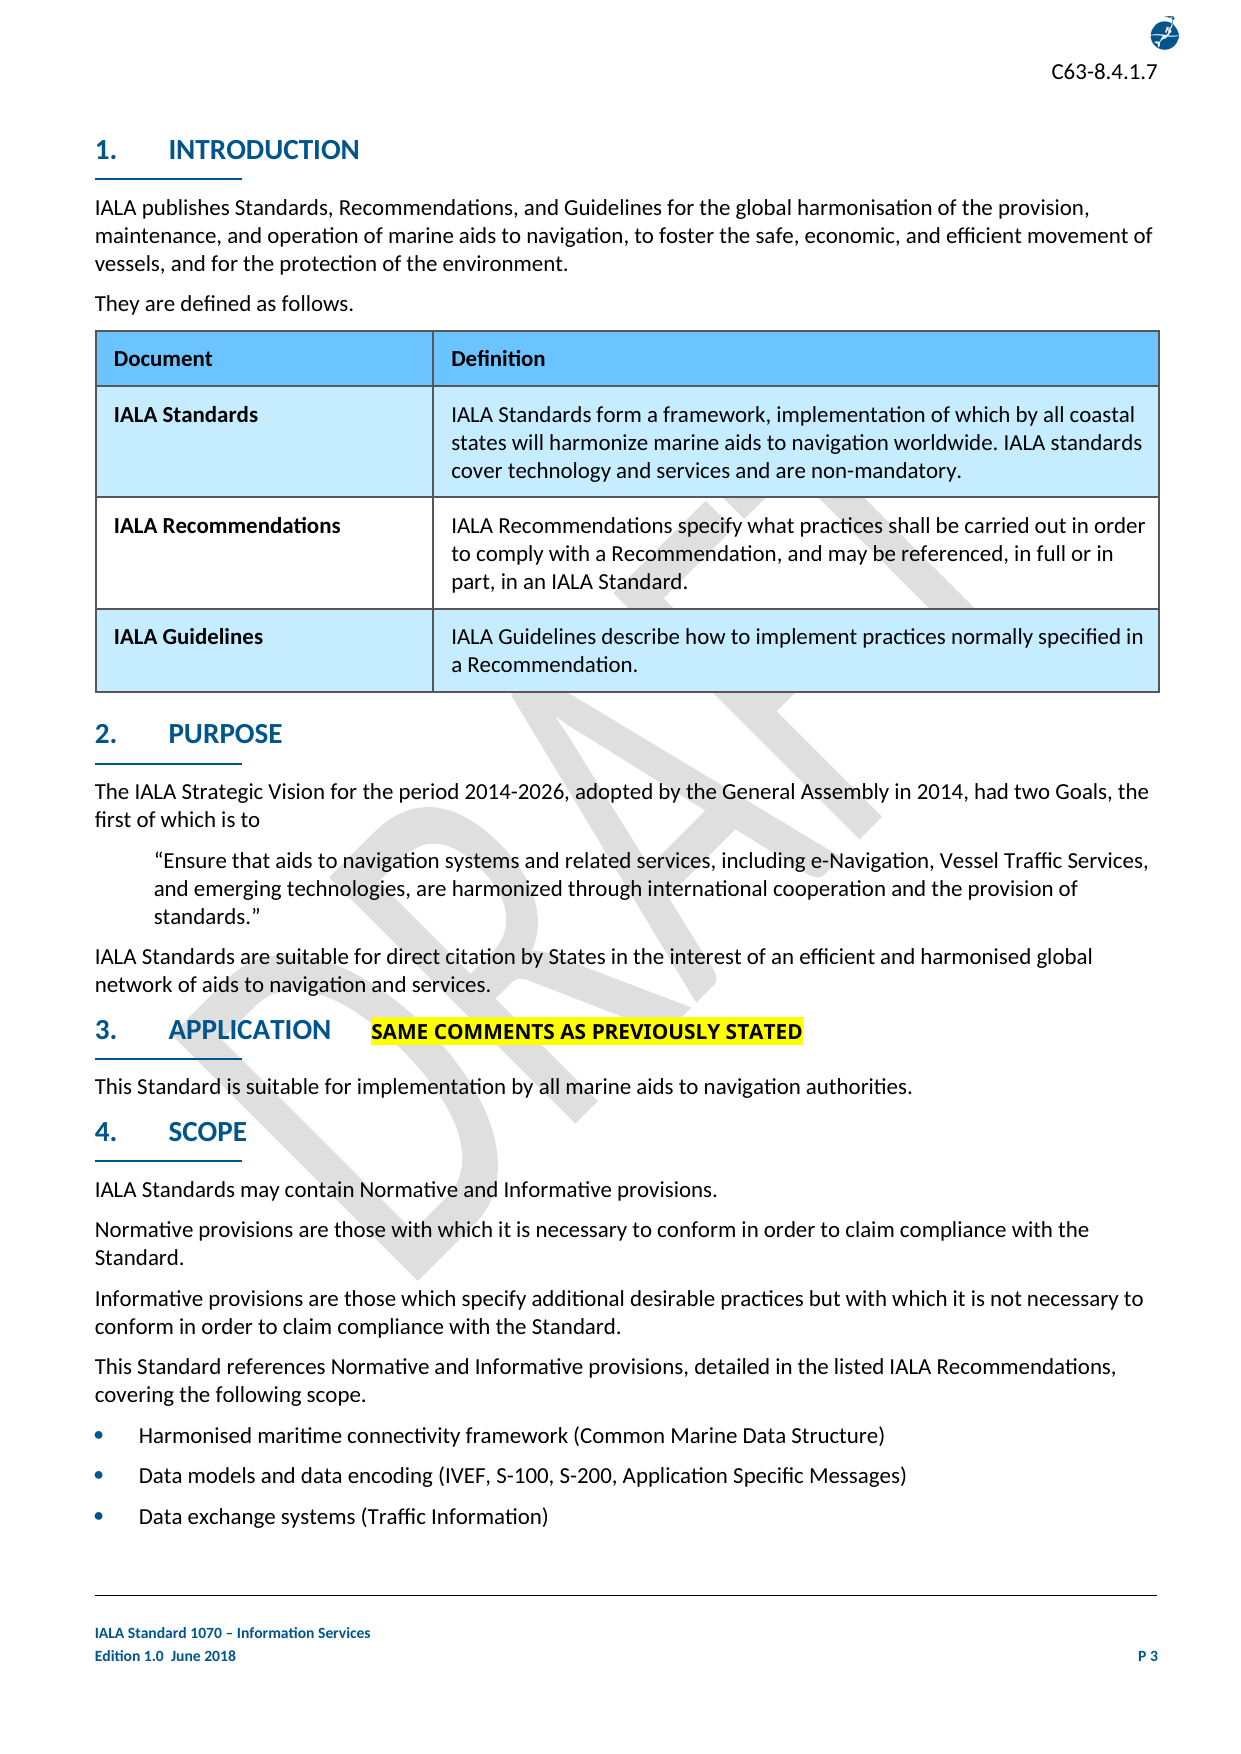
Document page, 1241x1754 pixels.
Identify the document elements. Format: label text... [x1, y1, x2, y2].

subtitle APPLICATION same comments as previously stated [94, 1011, 1157, 1046]
text IALA Standards may contain Normative and Informative provisions. [94, 1175, 1157, 1203]
table_cell IALA Standards form a framework, implementation of which by all coastal states will harmonize marine aids to navigation worldwide. IALA standards cover technology and services and are non-mandatory. [434, 387, 1158, 496]
text The IALA Strategic Vision for the period 2014-2026, adopted by the General Assembly in 2014, had two Goals, the first of which is to [94, 777, 1157, 833]
text IALA Standards are suitable for direct citation by States in the interest of an efficient and harmonised global network of aids to navigation and services. [94, 942, 1157, 998]
table_cell IALA Recommendations [97, 498, 432, 607]
table_cell IALA Recommendations specify what practices shall be carried out in order to comply with a Recommendation, and may be referenced, in full or in part, in an IALA Standard. [434, 498, 1158, 607]
table_cell IALA Guidelines [97, 610, 432, 691]
text Informative provisions are those which specify additional desirable practices but with which it is not necessary to conform in order to claim compliance with the Standard. [94, 1284, 1157, 1340]
text Harmonised maritime connectivity framework (Common Marine Data Structure) [94, 1421, 1157, 1449]
table_cell IALA Standards [97, 387, 432, 496]
text Data models and data encoding (IVEF, S-100, S-200, Application Specific Messages) [94, 1461, 1157, 1489]
text Data exchange systems (Traffic Information) [94, 1502, 1157, 1530]
text “Ensure that aids to navigation systems and related services, including e-Navigation, Vessel Traffic Services, and emerging technologies, are harmonized through international cooperation and the provision of standards.” [153, 846, 1157, 930]
table_header Document [97, 332, 432, 385]
subtitle PURPOSE [94, 716, 1157, 751]
text They are defined as follows. [94, 289, 1157, 317]
subtitle SCOPE [94, 1113, 1157, 1149]
table_cell IALA Guidelines describe how to implement practices normally specified in a Recommendation. [434, 610, 1158, 691]
subtitle INTRODUCTION [94, 131, 1157, 167]
picture [1119, 0, 1238, 85]
text This Standard is suitable for implementation by all marine aids to navigation authorities. [94, 1072, 1157, 1101]
text IALA publishes Standards, Recommendations, and Guidelines for the global harmonisation of the provision, maintenance, and operation of marine aids to navigation, to foster the safe, economic, and efficient movement of vessels, and for the protection of the environment. [94, 193, 1157, 277]
text This Standard references Normative and Informative provisions, detailed in the listed IALA Recommendations, covering the following scope. [94, 1352, 1157, 1408]
table_header Definition [434, 332, 1158, 385]
text Normative provisions are those with which it is necessary to conform in order to claim compliance with the Standard. [94, 1215, 1157, 1271]
